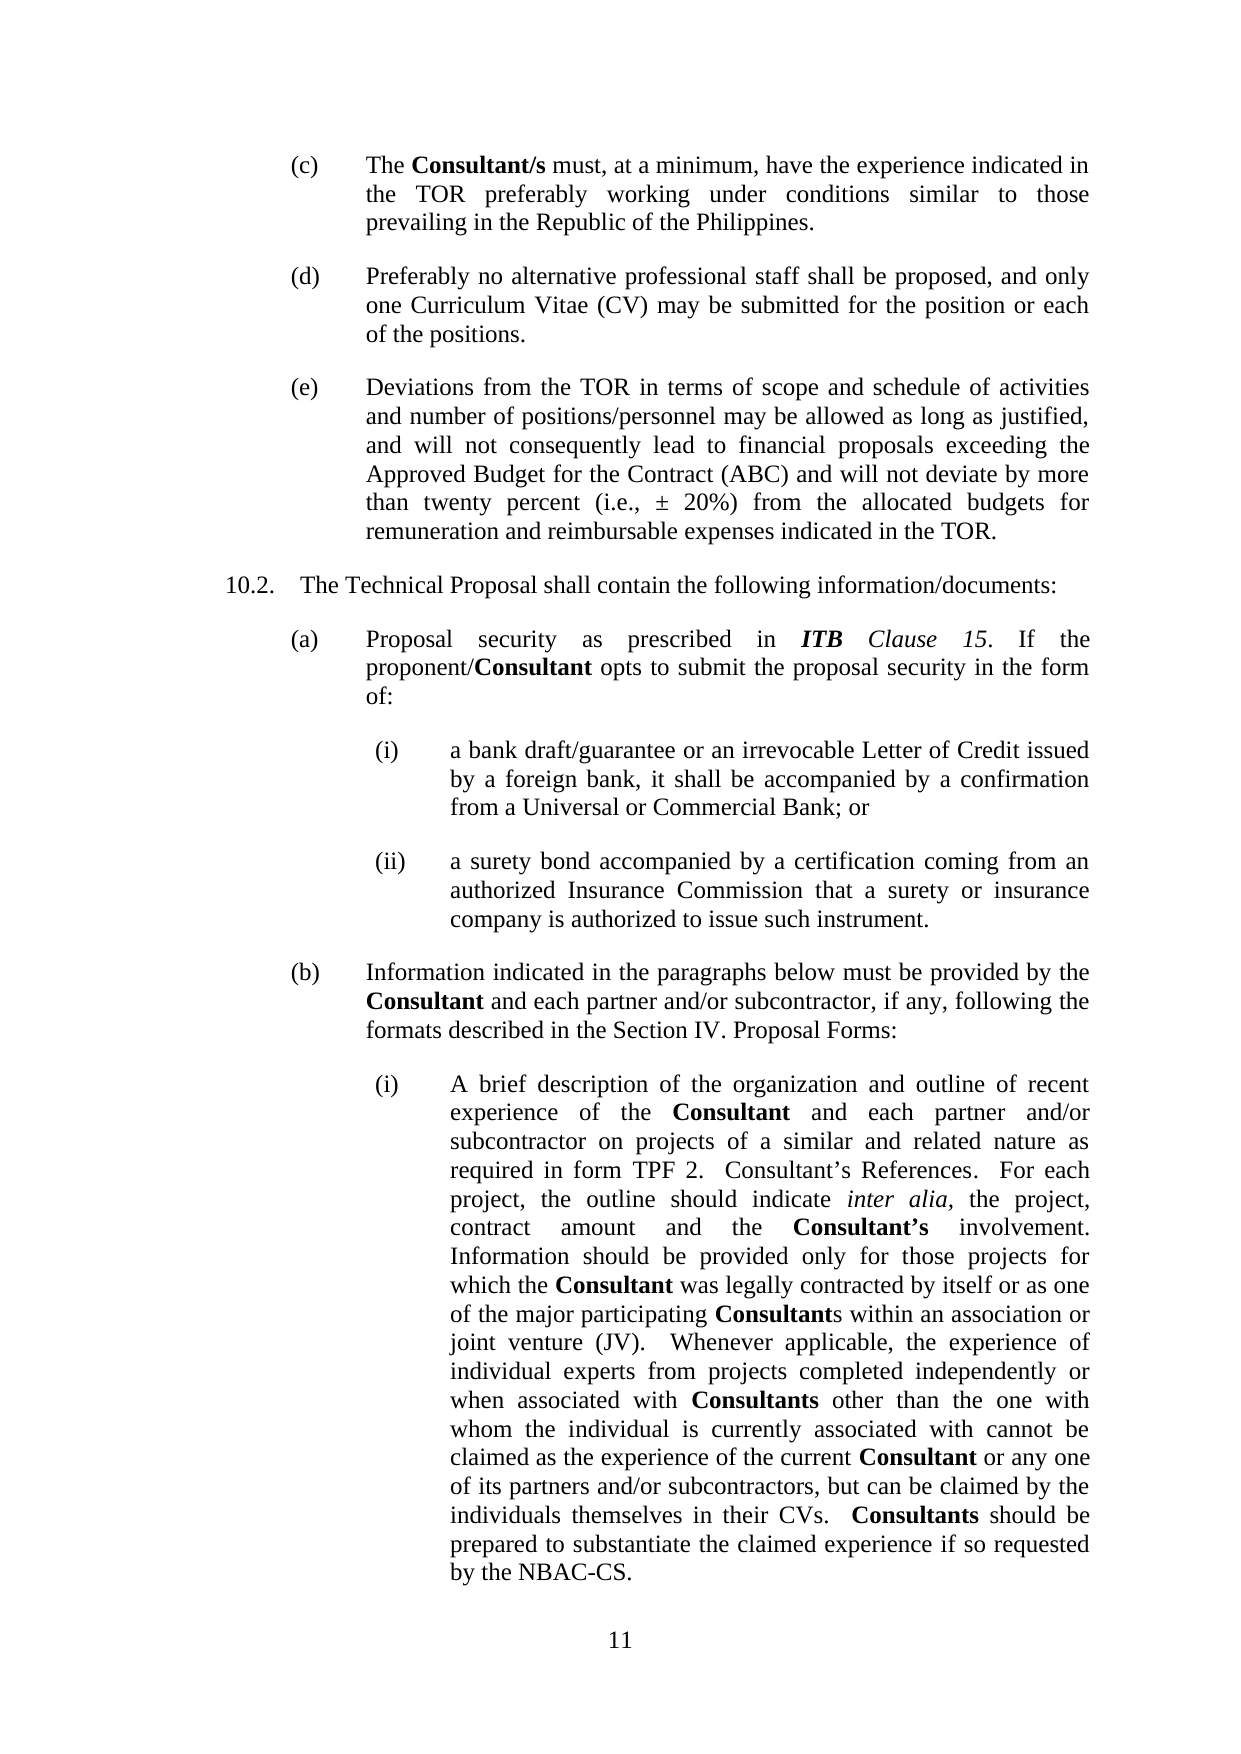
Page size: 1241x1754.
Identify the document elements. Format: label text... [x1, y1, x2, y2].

list The Consultant/s must, at a minimum, have the experience indicated in the TOR preferably working under conditions similar to those prevailing in the Republic of the Philippines. [291, 150, 1090, 236]
list Preferably no alternative professional staff shall be proposed, and only one Curriculum Vitae (CV) may be submitted for the position or each of the positions. [291, 261, 1090, 347]
text The Technical Proposal shall contain the following information/documents: [225, 570, 1090, 599]
list Information indicated in the paragraphs below must be provided by the Consultant and each partner and/or subcontractor, if any, following the formats described in the Section IV. Proposal Forms: [291, 957, 1090, 1044]
list a surety bond accompanied by a certification coming from an authorized Insurance Commission that a surety or insurance company is authorized to issue such instrument. [375, 846, 1090, 932]
list Deviations from the TOR in terms of scope and schedule of activities and number of positions/personnel may be allowed as long as justified, and will not consequently lead to financial proposals exceeding the Approved Budget for the Contract (ABC) and will not deviate by more than twenty percent (i.e., ± 20%) from the allocated budgets for remuneration and reimbursable expenses indicated in the TOR. [291, 372, 1090, 545]
list a bank draft/guarantee or an irrevocable Letter of Credit issued by a foreign bank, it shall be accompanied by a confirmation from a Universal or Commercial Bank; or [375, 735, 1090, 821]
